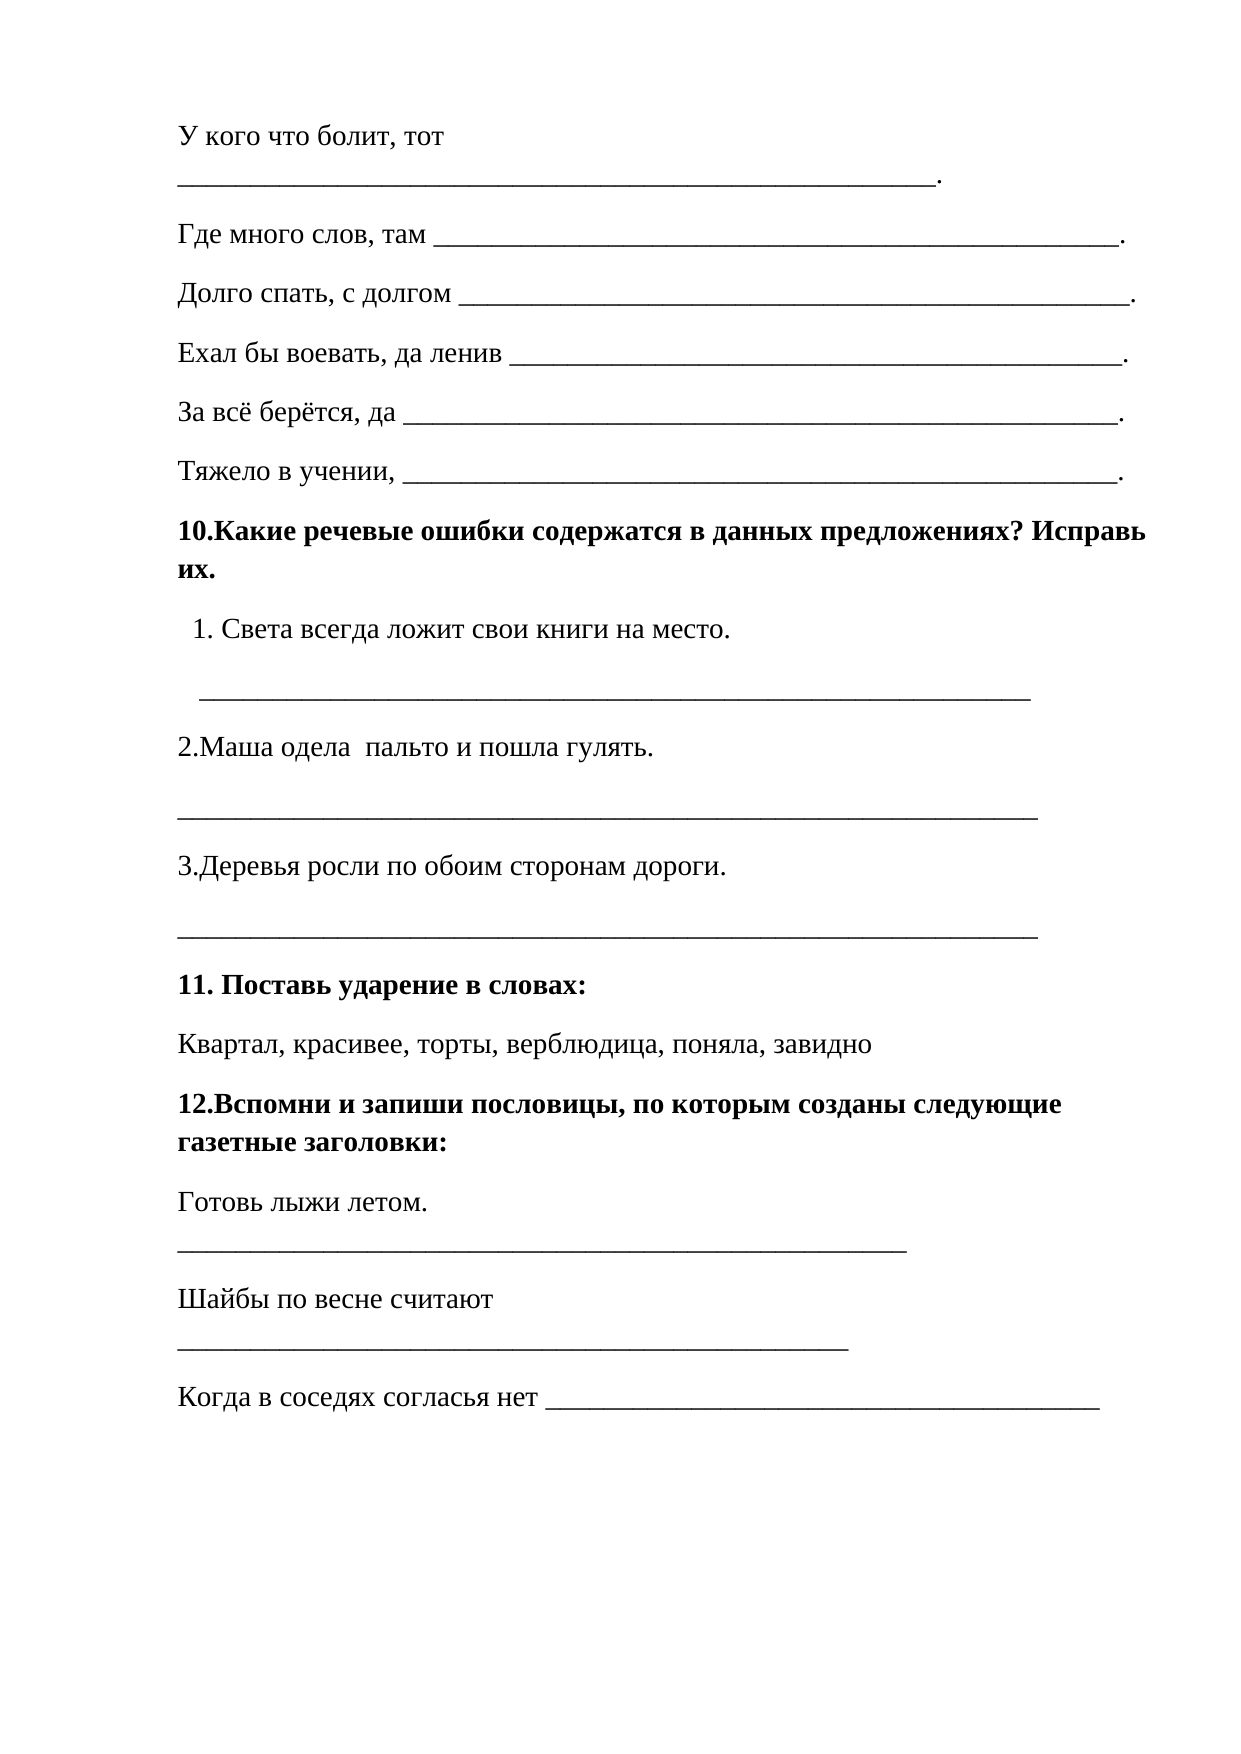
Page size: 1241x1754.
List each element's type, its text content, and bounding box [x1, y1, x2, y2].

text За всё берётся, да _________________________________________________. [177, 394, 1152, 428]
text 12.Вспомни и запиши пословицы, по которым созданы следующие газетные заголовки: [177, 1086, 1152, 1158]
text Тяжело в учении, _________________________________________________. [177, 453, 1152, 487]
text Готовь лыжи летом. __________________________________________________ [177, 1184, 1152, 1256]
text 2.Маша одела пальто и пошла гулять. [177, 729, 1152, 763]
text ___________________________________________________________ [177, 908, 1152, 941]
text Квартал, красивее, торты, верблюдица, поняла, завидно [177, 1026, 1152, 1060]
text _________________________________________________________ [177, 670, 1152, 704]
text 11. Поставь ударение в словах: [177, 967, 1152, 1001]
text ___________________________________________________________ [177, 789, 1152, 822]
text У кого что болит, тот ____________________________________________________. [177, 118, 1152, 190]
text Ехал бы воевать, да ленив __________________________________________. [177, 335, 1152, 368]
text 3.Деревья росли по обоим сторонам дороги. [177, 848, 1152, 882]
text 1. Света всегда ложит свои книги на место. [177, 611, 1152, 644]
text Шайбы по весне считают ______________________________________________ [177, 1282, 1152, 1354]
text Долго спать, с долгом ______________________________________________. [177, 275, 1152, 309]
text 10.Какие речевые ошибки содержатся в данных предложениях? Исправь их. [177, 513, 1152, 585]
text Где много слов, там _______________________________________________. [177, 216, 1152, 249]
text Когда в соседях согласья нет ______________________________________ [177, 1379, 1152, 1413]
